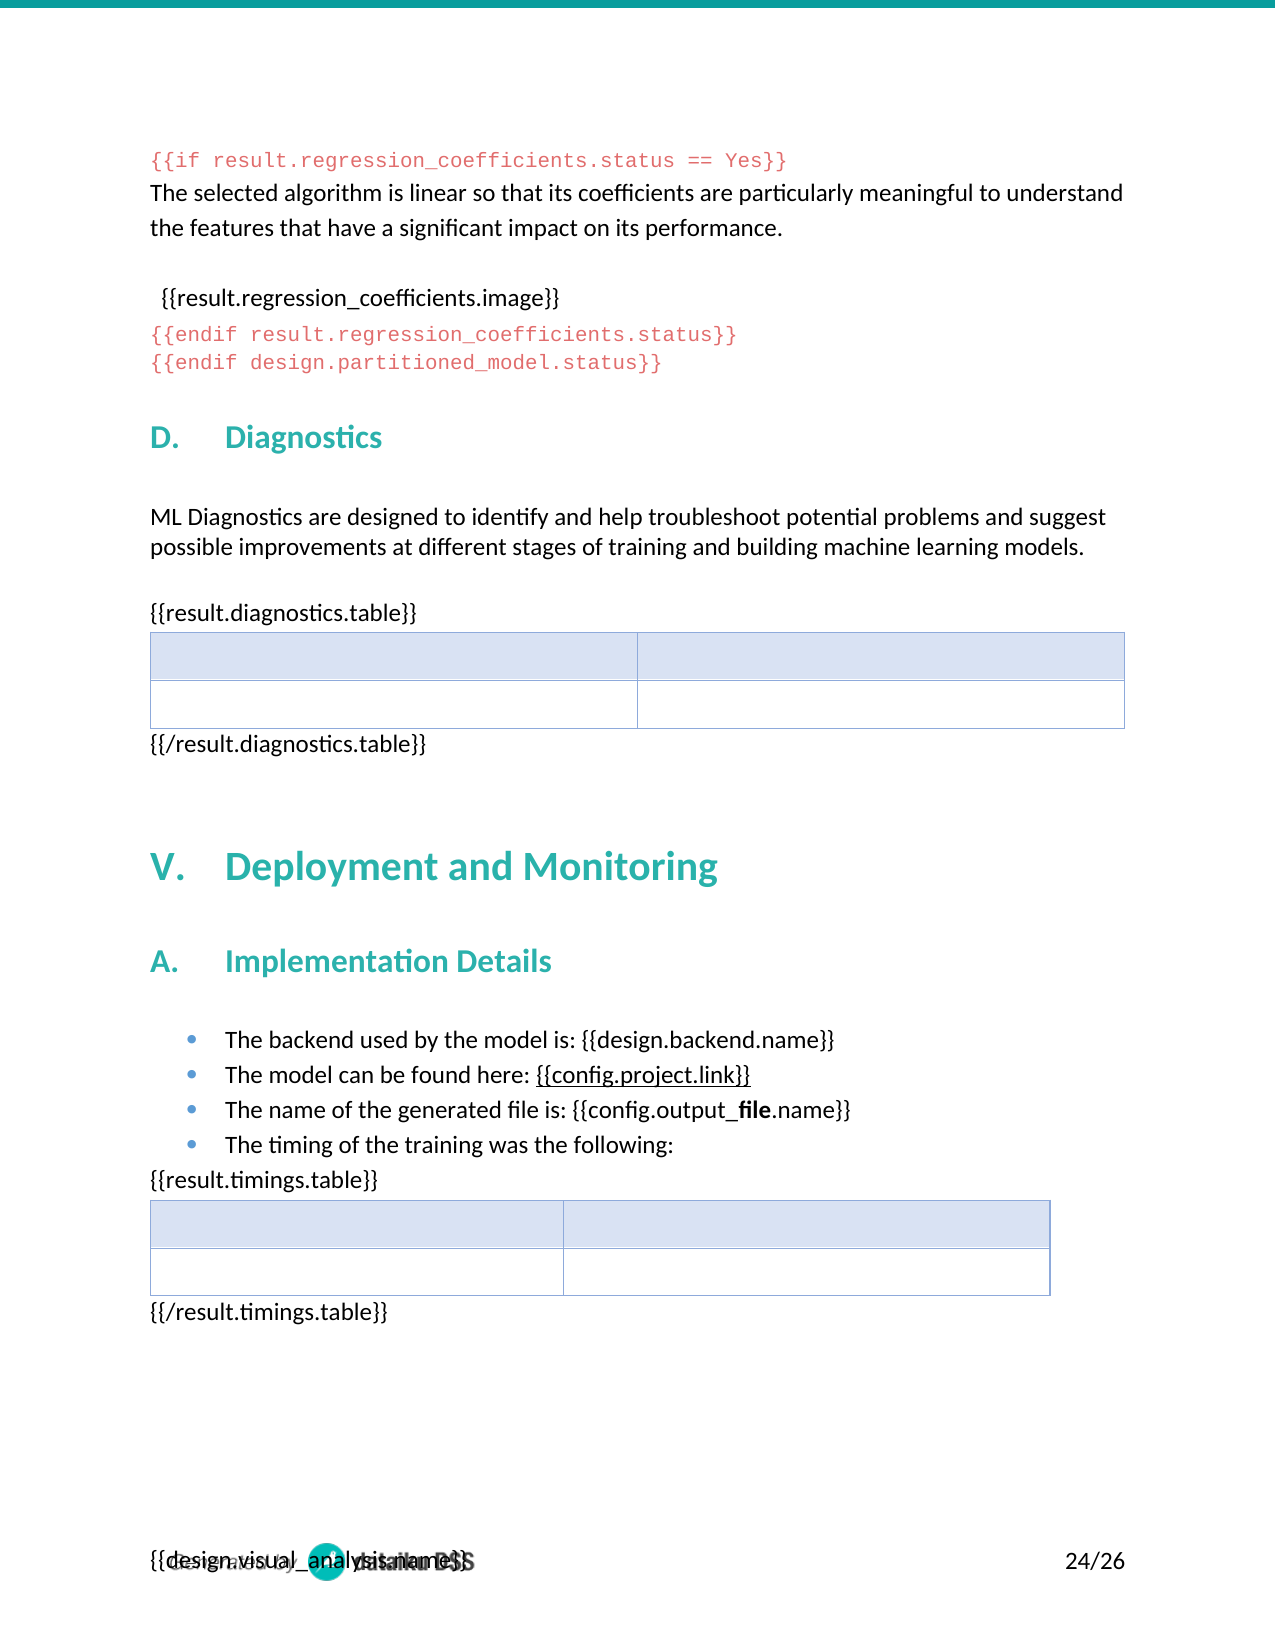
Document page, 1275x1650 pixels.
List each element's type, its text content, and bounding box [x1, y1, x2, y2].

list The model can be found here: {{config.project.link}} [187, 1059, 1125, 1090]
text {{result.timings.table}} [150, 1164, 1125, 1195]
table_header {{result.regression_coefficients.image}} [150, 282, 1124, 324]
list The backend used by the model is: {{design.backend.name}} [187, 1024, 1125, 1055]
table_cell [638, 681, 1124, 727]
list The name of the generated file is: {{config.output_file.name}} [187, 1094, 1125, 1125]
list The timing of the training was the following: [187, 1129, 1125, 1160]
subtitle Deployment and Monitoring [150, 840, 1125, 891]
text {{/result.diagnostics.table}} [150, 729, 1125, 759]
table_cell [564, 1249, 1049, 1295]
text {{if result.regression_coefficients.status == Yes}} [150, 150, 1125, 174]
text The selected algorithm is linear so that its coefficients are particularly meaningful to understand the features that have a significant impact on its performance. [150, 177, 1125, 243]
text {{endif design.partitioned_model.status}} [150, 352, 1125, 375]
text {{/result.timings.table}} [150, 1296, 1125, 1327]
text ML Diagnostics are designed to identify and help troubleshoot potential problems and suggest possible improvements at different stages of training and building machine learning models. [150, 501, 1125, 562]
table_header [564, 1201, 1049, 1247]
table_header [151, 633, 637, 679]
table_cell [151, 1249, 563, 1295]
text {{endif result.regression_coefficients.status}} [150, 324, 1125, 348]
table_header [151, 1201, 563, 1247]
picture [0, 0, 1275, 8]
table_cell [151, 681, 637, 727]
table_header [638, 633, 1124, 679]
picture [150, 1538, 492, 1588]
subtitle Implementation Details [150, 940, 1125, 981]
text {{result.diagnostics.table}} [150, 597, 1125, 627]
subtitle Diagnostics [150, 416, 1125, 457]
